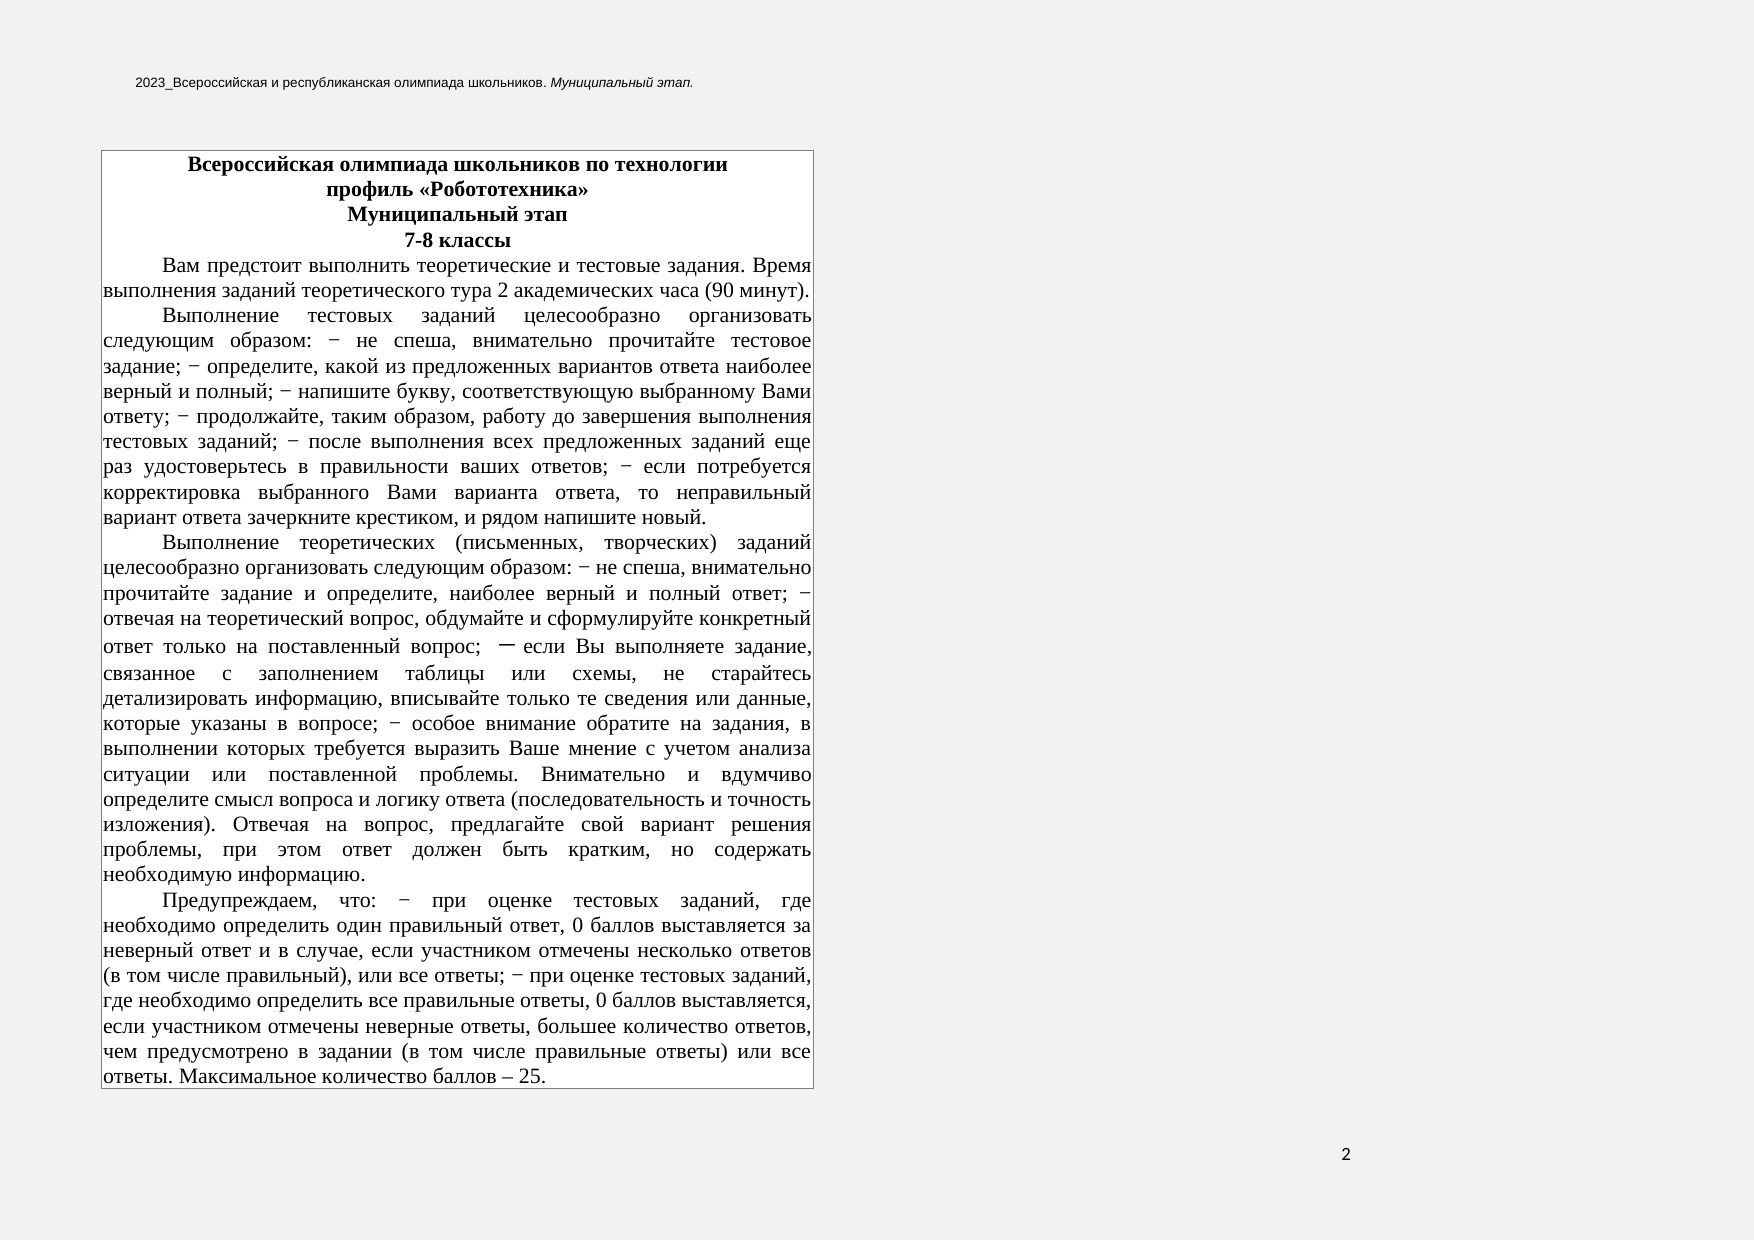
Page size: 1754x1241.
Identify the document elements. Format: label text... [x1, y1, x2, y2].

table_cell Всероссийская олимпиада школьников по технологии профиль «Робототехника» Муниципальный этап 7-8 классы Вам предстоит выполнить теоретические и тестовые задания. Время выполнения заданий теоретического тура 2 академических часа (90 минут). Выполнение тестовых заданий целесообразно организовать следующим образом: − не спеша, внимательно прочитайте тестовое задание; − определите, какой из предложенных вариантов ответа наиболее верный и полный; − напишите букву, соответствующую выбранному Вами ответу; − продолжайте, таким образом, работу до завершения выполнения тестовых заданий; − после выполнения всех предложенных заданий еще раз удостоверьтесь в правильности ваших ответов; − если потребуется корректировка выбранного Вами варианта ответа, то неправильный вариант ответа зачеркните крестиком, и рядом напишите новый. Выполнение теоретических (письменных, творческих) заданий целесообразно организовать следующим образом: − не спеша, внимательно прочитайте задание и определите, наиболее верный и полный ответ; − отвечая на теоретический вопрос, обдумайте и сформулируйте конкретный ответ только на поставленный вопрос; －если Вы выполняете задание, связанное с заполнением таблицы или схемы, не старайтесь детализировать информацию, вписывайте только те сведения или данные, которые указаны в вопросе; − особое внимание обратите на задания, в выполнении которых требуется выразить Ваше мнение с учетом анализа ситуации или поставленной проблемы. Внимательно и вдумчиво определите смысл вопроса и логику ответа (последовательность и точность изложения). Отвечая на вопрос, предлагайте свой вариант решения проблемы, при этом ответ должен быть кратким, но содержать необходимую информацию. Предупреждаем, что: − при оценке тестовых заданий, где необходимо определить один правильный ответ, 0 баллов выставляется за неверный ответ и в случае, если участником отмечены несколько ответов (в том числе правильный), или все ответы; − при оценке тестовых заданий, где необходимо определить все правильные ответы, 0 баллов выставляется, если участником отмечены неверные ответы, большее количество ответов, чем предусмотрено в задании (в том числе правильные ответы) или все ответы. Максимальное количество баллов – 25. [102, 151, 813, 1088]
